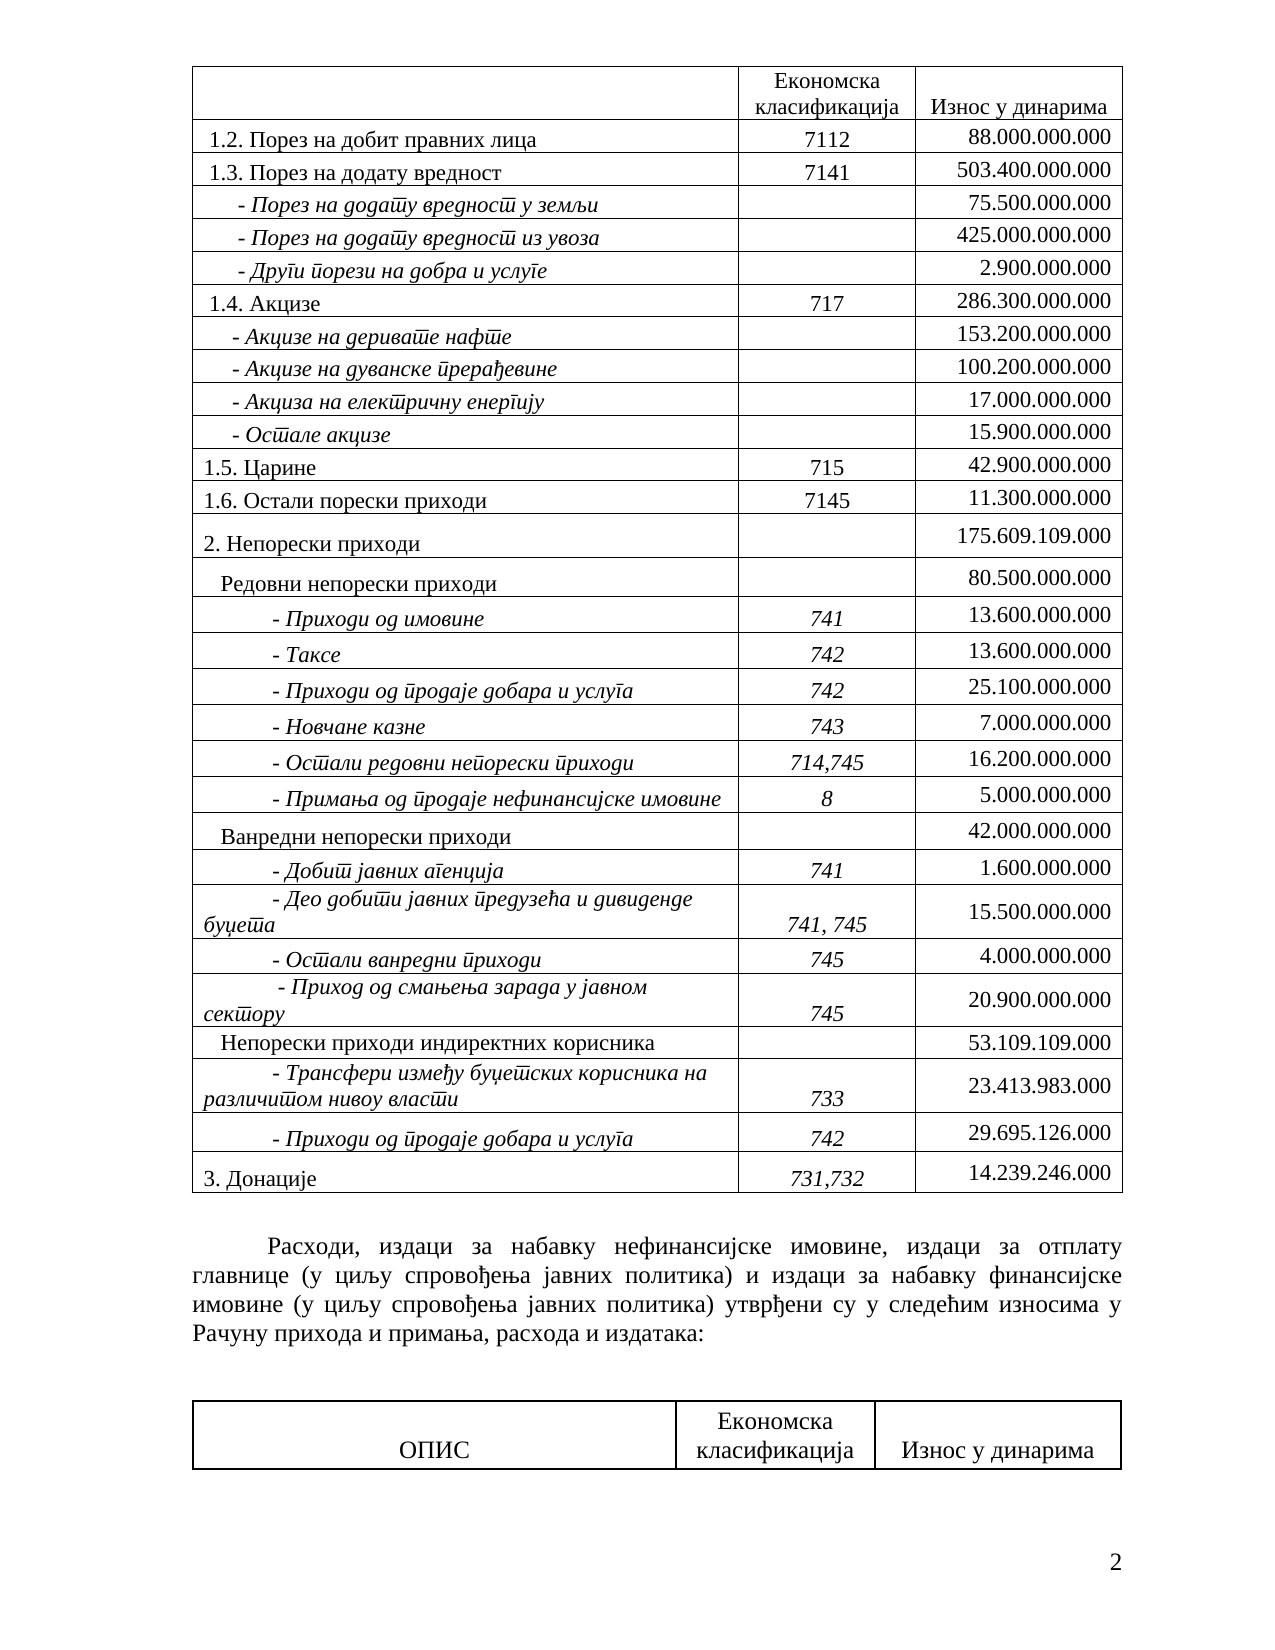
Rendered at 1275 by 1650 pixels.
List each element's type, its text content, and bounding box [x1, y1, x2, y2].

table_cell Редовни непорески приходи [193, 558, 738, 596]
table_cell 15.900.000.000 [916, 416, 1122, 447]
table_cell 742 [739, 669, 915, 704]
table_cell 14.239.246.000 [916, 1152, 1122, 1192]
table_cell 8 [739, 777, 915, 812]
table_cell 503.400.000.000 [916, 153, 1122, 185]
table_cell 25.100.000.000 [916, 669, 1122, 704]
table_cell 286.300.000.000 [916, 285, 1122, 316]
table_header Износ у динарима [916, 67, 1122, 119]
table_cell 1.5. Царине [193, 449, 738, 480]
table_cell [739, 186, 915, 218]
table_cell - Таксе [193, 633, 738, 668]
table_cell 7.000.000.000 [916, 705, 1122, 740]
table_cell 3. Донације [193, 1152, 738, 1192]
table_cell - Порез на додату вредност из увоза [193, 219, 738, 251]
table_cell 20.900.000.000 [916, 974, 1122, 1026]
table_cell 23.413.983.000 [916, 1059, 1122, 1112]
table_cell - Приходи од продаје добара и услуга [193, 1113, 738, 1151]
table_cell - Акцизе на деривате нафте [193, 317, 738, 349]
table_cell 733 [739, 1059, 915, 1112]
table_cell - Остале акцизе [193, 416, 738, 447]
table_cell 2.900.000.000 [916, 252, 1122, 283]
table_cell 53.109.109.000 [916, 1027, 1122, 1058]
table_cell - Oстали редовни непорески приходи [193, 741, 738, 776]
table_cell 745 [739, 939, 915, 972]
table_cell 1.2. Порез на добит правних лица [193, 120, 738, 152]
table_cell Непорески приходи индиректних корисника [193, 1027, 738, 1058]
table_cell 2. Непорески приходи [193, 514, 738, 557]
table_cell - Порез на додату вредност у земљи [193, 186, 738, 218]
table_cell 742 [739, 1113, 915, 1151]
table_cell 5.000.000.000 [916, 777, 1122, 812]
table_cell [739, 416, 915, 447]
table_cell [739, 252, 915, 283]
table_cell - Приход од смањења зарада у јавном сектору [193, 974, 738, 1026]
table_cell 100.200.000.000 [916, 350, 1122, 382]
table_cell 1.4. Акцизе [193, 285, 738, 316]
table_cell 175.609.109.000 [916, 514, 1122, 557]
table_cell - Други порези на добра и услуге [193, 252, 738, 283]
table_cell [739, 383, 915, 415]
table_cell 15.500.000.000 [916, 885, 1122, 938]
table_cell 4.000.000.000 [916, 939, 1122, 972]
table_cell 42.900.000.000 [916, 449, 1122, 480]
table_cell [739, 317, 915, 349]
table_cell - Новчане казне [193, 705, 738, 740]
table_cell 425.000.000.000 [916, 219, 1122, 251]
table_cell 7141 [739, 153, 915, 185]
table_cell - Трансфери између буџетских корисника на различитом нивоу власти [193, 1059, 738, 1112]
table_cell 88.000.000.000 [916, 120, 1122, 152]
table_cell 1.6. Остали порески приходи [193, 481, 738, 513]
table_cell - Акцизе на дуванске прерађевине [193, 350, 738, 382]
table_cell - Добит јавних агенција [193, 850, 738, 884]
table_cell 75.500.000.000 [916, 186, 1122, 218]
table_cell [739, 350, 915, 382]
table_header [876, 1402, 1120, 1468]
table_cell - Део добити јавних предузећа и дивиденде буџета [193, 885, 738, 938]
table_cell 1.3. Порез на додату вредност [193, 153, 738, 185]
table_cell 13.600.000.000 [916, 597, 1122, 632]
table_cell 11.300.000.000 [916, 481, 1122, 513]
text Расходи, издаци за набавку нефинансијске имовине, издаци за отплату главнице (у циљу спровођења јавних политика) и издаци за набавку финансијске имовине (у циљу спровођења јавних политика) утврђени су у следећим износима у Рачуну прихода и примања, расхода и издатака: [192, 1231, 1122, 1346]
table_cell 29.695.126.000 [916, 1113, 1122, 1151]
table_cell - Приходи од имовине [193, 597, 738, 632]
table_cell 42.000.000.000 [916, 813, 1122, 849]
table_cell 7145 [739, 481, 915, 513]
table_cell 17.000.000.000 [916, 383, 1122, 415]
table_cell 714,745 [739, 741, 915, 776]
table_cell 741 [739, 597, 915, 632]
table_cell Ванредни непорески приходи [193, 813, 738, 849]
table_cell 741 [739, 850, 915, 884]
table_cell [739, 219, 915, 251]
table_cell 715 [739, 449, 915, 480]
table_cell - Акцизa на електричну енергију [193, 383, 738, 415]
table_cell - Остали ванредни приходи [193, 939, 738, 972]
table_header Eкономскa класификацијa [739, 67, 915, 119]
table_header [194, 1402, 675, 1468]
table_cell 1.600.000.000 [916, 850, 1122, 884]
table_cell - Приходи од продаје добара и услуга [193, 669, 738, 704]
table_cell 731,732 [739, 1152, 915, 1192]
table_cell 745 [739, 974, 915, 1026]
table_header [677, 1402, 874, 1468]
table_cell [739, 558, 915, 596]
table_cell 743 [739, 705, 915, 740]
table_cell 153.200.000.000 [916, 317, 1122, 349]
table_cell 80.500.000.000 [916, 558, 1122, 596]
table_header [193, 67, 738, 119]
table_cell [739, 813, 915, 849]
table_cell - Примања од продаје нефинансијске имовине [193, 777, 738, 812]
table_cell 742 [739, 633, 915, 668]
table_cell 7112 [739, 120, 915, 152]
table_cell 717 [739, 285, 915, 316]
table_cell 13.600.000.000 [916, 633, 1122, 668]
table_cell [739, 1027, 915, 1058]
table_cell 741, 745 [739, 885, 915, 938]
table_cell 16.200.000.000 [916, 741, 1122, 776]
table_cell [739, 514, 915, 557]
